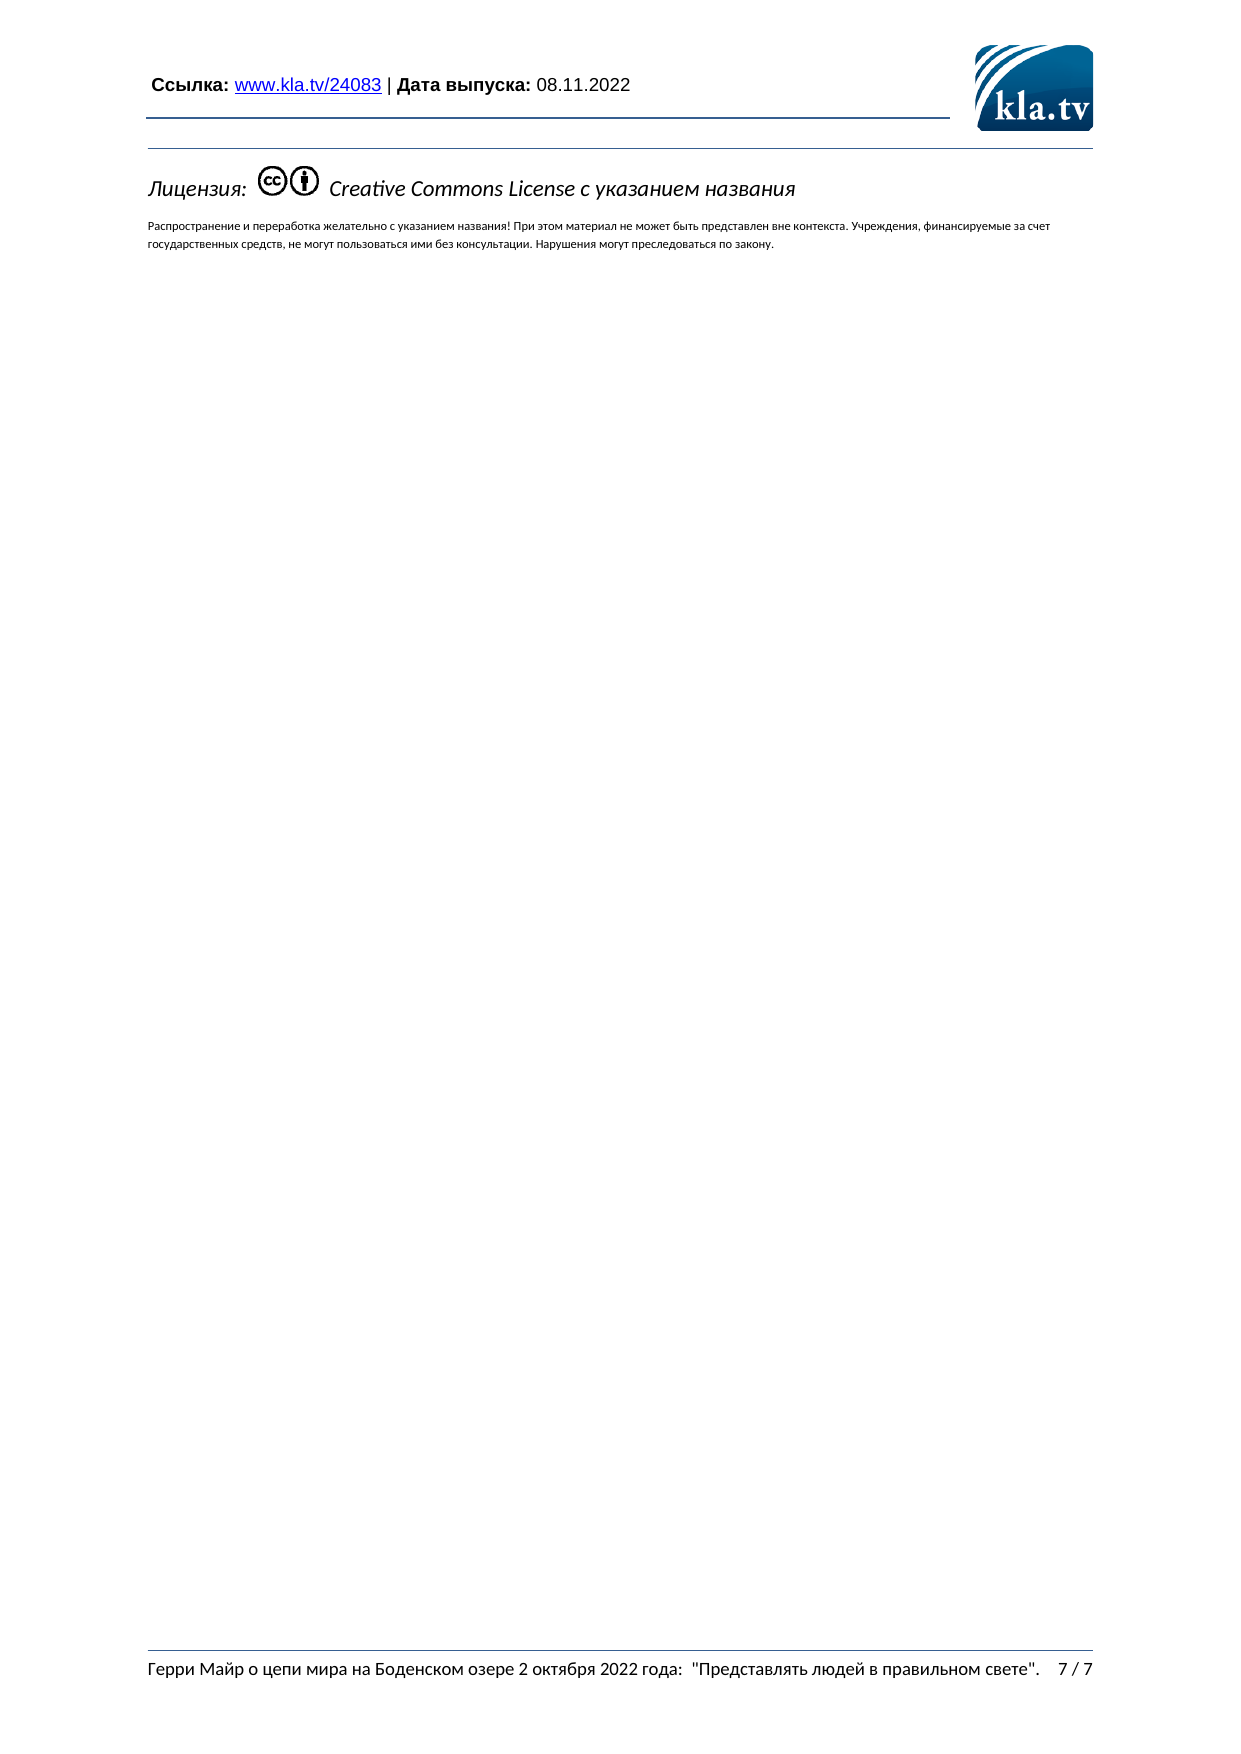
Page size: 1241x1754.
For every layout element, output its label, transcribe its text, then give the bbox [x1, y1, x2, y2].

text Лицензия: Creative Commons License с указанием названия [148, 149, 1093, 202]
text Распространение и переработка желательно с указанием названия! При этом материал не может быть представлен вне контекста. Учреждения, финансируемые за счет государственных средств, не могут пользоваться ими без консультации. Нарушения могут преследоваться по закону. [148, 218, 1093, 251]
